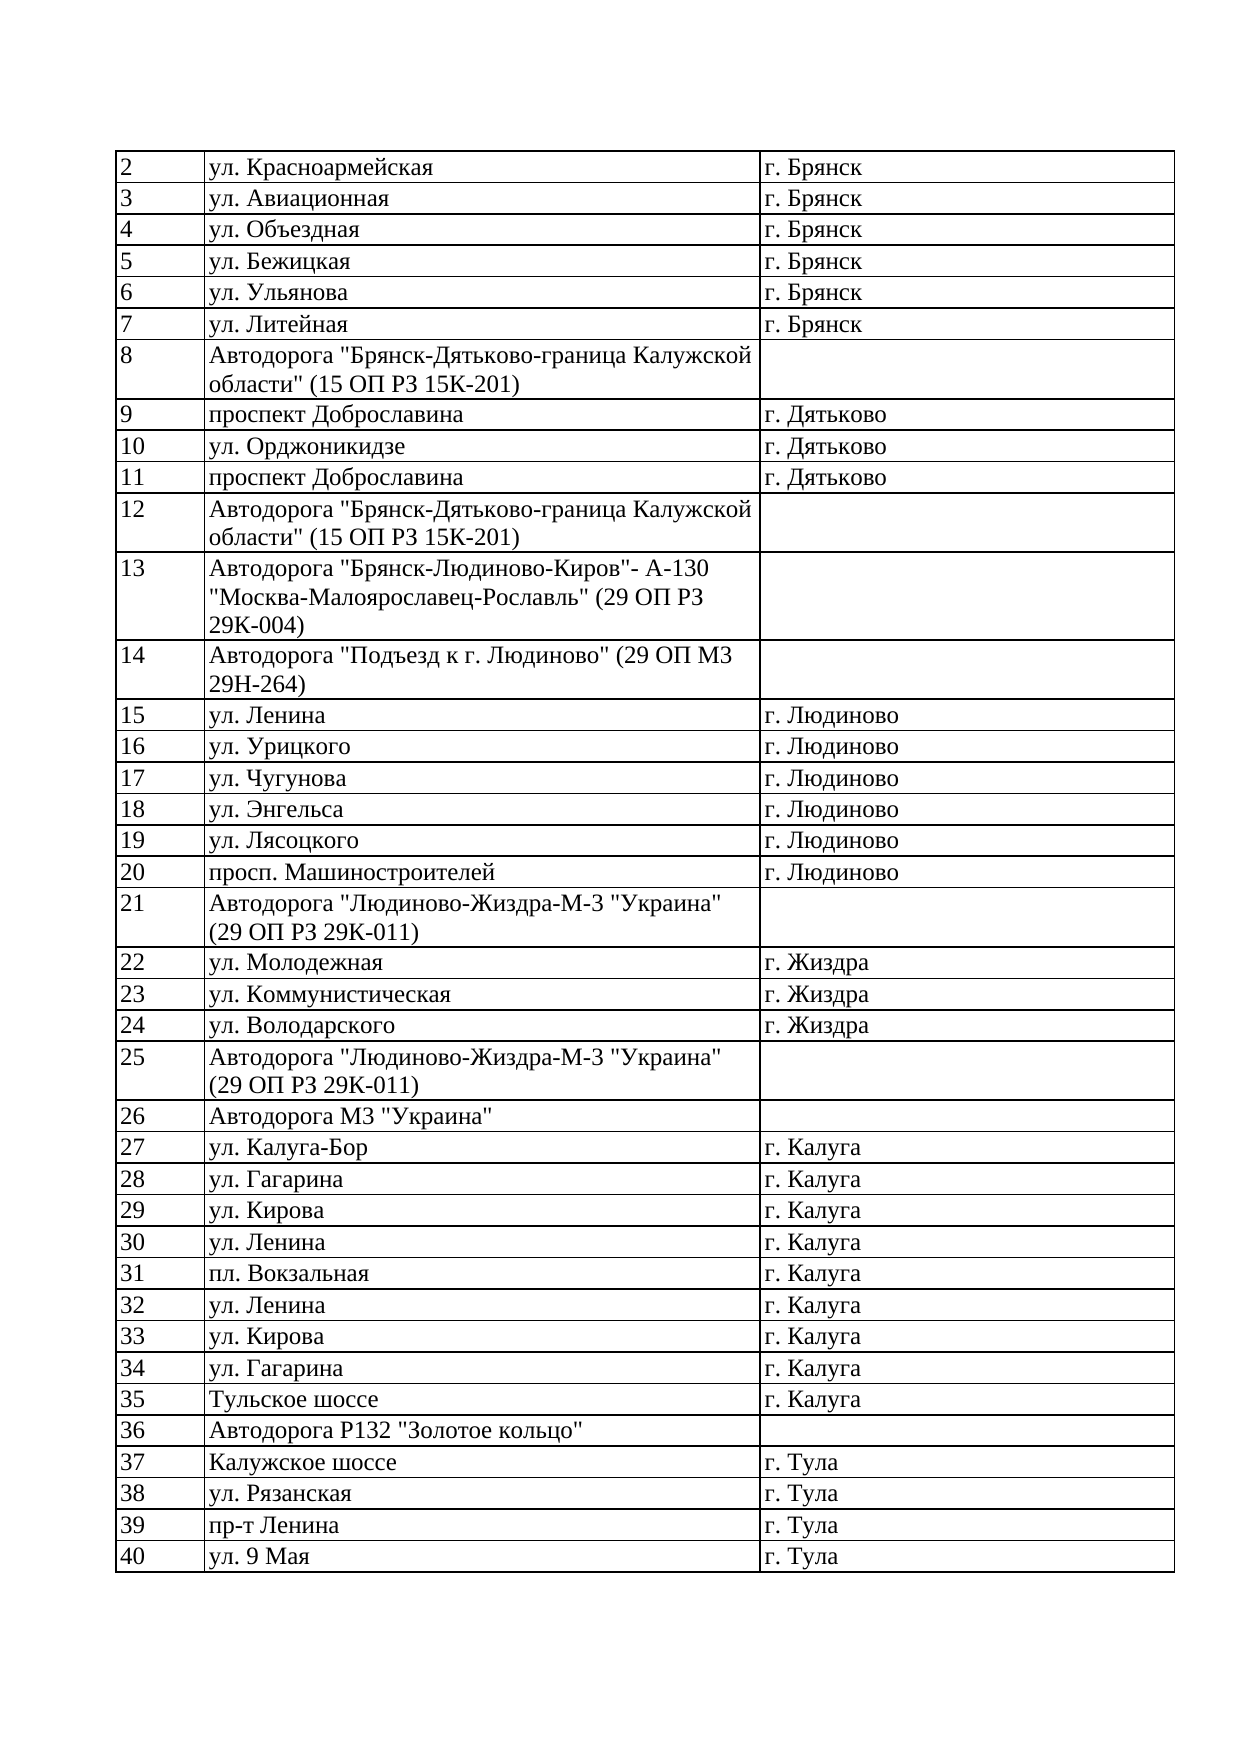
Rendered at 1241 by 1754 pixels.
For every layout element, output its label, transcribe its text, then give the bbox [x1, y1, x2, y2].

table_cell г. Калуга [761, 1195, 1174, 1225]
table_cell ул. Рязанская [205, 1478, 759, 1508]
table_cell г. Людиново [761, 857, 1174, 887]
table_cell ул. Орджоникидзе [205, 431, 759, 461]
table_cell 31 [117, 1258, 204, 1288]
table_cell 17 [117, 763, 204, 792]
table_cell 40 [117, 1541, 204, 1571]
table_cell 39 [117, 1510, 204, 1540]
table_cell 22 [117, 948, 204, 977]
table_cell Тульское шоссе [205, 1384, 759, 1414]
table_cell г. Жиздра [761, 1011, 1174, 1040]
table_cell ул. Энгельса [205, 794, 759, 824]
table_cell [761, 641, 1174, 698]
table_cell г. Калуга [761, 1227, 1174, 1257]
table_cell 32 [117, 1290, 204, 1319]
table_cell ул. Урицкого [205, 731, 759, 761]
table_cell ул. Красноармейская [205, 152, 759, 181]
table_cell ул. Авиационная [205, 183, 759, 213]
table_cell ул. Ленина [205, 1290, 759, 1319]
table_cell г. Жиздра [761, 948, 1174, 977]
table_cell 29 [117, 1195, 204, 1225]
table_cell [761, 494, 1174, 551]
table_cell г. Людиново [761, 700, 1174, 729]
table_cell Автодорога "Брянск-Людиново-Киров"- А-130 "Москва-Малоярославец-Рославль" (29 ОП РЗ 29К-004) [205, 553, 759, 639]
table_cell г. Калуга [761, 1321, 1174, 1351]
table_cell г. Людиново [761, 763, 1174, 792]
table_cell 37 [117, 1447, 204, 1477]
table_cell [761, 888, 1174, 946]
table_cell [761, 1101, 1174, 1131]
table_cell Автодорога "Людиново-Жиздра-М-3 "Украина" (29 ОП РЗ 29К-011) [205, 888, 759, 946]
table_cell пр-т Ленина [205, 1510, 759, 1540]
table_cell 33 [117, 1321, 204, 1351]
table_cell Автодорога Р132 "Золотое кольцо" [205, 1416, 759, 1445]
table_cell г. Дятьково [761, 431, 1174, 461]
table_cell г. Тула [761, 1510, 1174, 1540]
table_cell 5 [117, 246, 204, 276]
table_cell ул. Литейная [205, 309, 759, 339]
table_cell г. Дятьково [761, 462, 1174, 492]
table_cell 7 [117, 309, 204, 339]
table_cell 19 [117, 826, 204, 855]
table_cell г. Жиздра [761, 979, 1174, 1009]
table_cell г. Брянск [761, 246, 1174, 276]
table_cell 26 [117, 1101, 204, 1131]
table_cell 28 [117, 1164, 204, 1194]
table_cell проспект Доброславина [205, 462, 759, 492]
table_cell ул. Гагарина [205, 1353, 759, 1382]
table_cell ул. 9 Мая [205, 1541, 759, 1571]
table_cell г. Калуга [761, 1258, 1174, 1288]
table_cell г. Калуга [761, 1384, 1174, 1414]
table_cell 9 [117, 400, 204, 429]
table_cell ул. Ленина [205, 1227, 759, 1257]
table_cell 25 [117, 1042, 204, 1099]
table_cell г. Людиново [761, 794, 1174, 824]
table_cell 8 [117, 340, 204, 398]
table_cell [761, 340, 1174, 398]
table_cell 2 [117, 152, 204, 181]
table_cell 20 [117, 857, 204, 887]
table_cell [761, 1416, 1174, 1445]
table_cell 10 [117, 431, 204, 461]
table_cell 6 [117, 277, 204, 307]
table_cell 35 [117, 1384, 204, 1414]
table_cell г. Калуга [761, 1164, 1174, 1194]
table_cell г. Дятьково [761, 400, 1174, 429]
table_cell г. Людиново [761, 826, 1174, 855]
table_cell ул. Молодежная [205, 948, 759, 977]
table_cell Автодорога М3 "Украина" [205, 1101, 759, 1131]
table_cell Автодорога "Людиново-Жиздра-М-3 "Украина" (29 ОП РЗ 29К-011) [205, 1042, 759, 1099]
table_cell 27 [117, 1132, 204, 1162]
table_cell [761, 1042, 1174, 1099]
table_cell 11 [117, 462, 204, 492]
table_cell Калужское шоссе [205, 1447, 759, 1477]
table_cell 23 [117, 979, 204, 1009]
table_cell г. Тула [761, 1447, 1174, 1477]
table_cell г. Тула [761, 1541, 1174, 1571]
table_cell 36 [117, 1416, 204, 1445]
table_cell г. Калуга [761, 1290, 1174, 1319]
table_cell ул. Гагарина [205, 1164, 759, 1194]
table_cell 4 [117, 215, 204, 244]
table_cell г. Брянск [761, 309, 1174, 339]
table_cell г. Калуга [761, 1353, 1174, 1382]
table_cell 38 [117, 1478, 204, 1508]
table_cell Автодорога "Подъезд к г. Людиново" (29 ОП М3 29Н-264) [205, 641, 759, 698]
table_cell ул. Объездная [205, 215, 759, 244]
table_cell ул. Володарского [205, 1011, 759, 1040]
table_cell 13 [117, 553, 204, 639]
table_cell 3 [117, 183, 204, 213]
table_cell Автодорога "Брянск-Дятьково-граница Калужской области" (15 ОП РЗ 15К-201) [205, 494, 759, 551]
table_cell г. Людиново [761, 731, 1174, 761]
table_cell просп. Машиностроителей [205, 857, 759, 887]
table_cell г. Брянск [761, 183, 1174, 213]
table_cell ул. Ульянова [205, 277, 759, 307]
table_cell 14 [117, 641, 204, 698]
table_cell г. Брянск [761, 152, 1174, 181]
table_cell ул. Коммунистическая [205, 979, 759, 1009]
table_cell ул. Ленина [205, 700, 759, 729]
table_cell 12 [117, 494, 204, 551]
table_cell г. Тула [761, 1478, 1174, 1508]
table_cell 30 [117, 1227, 204, 1257]
table_cell г. Брянск [761, 215, 1174, 244]
table_cell 21 [117, 888, 204, 946]
table_cell 16 [117, 731, 204, 761]
table_cell ул. Кирова [205, 1195, 759, 1225]
table_cell г. Калуга [761, 1132, 1174, 1162]
table_cell 18 [117, 794, 204, 824]
table_cell ул. Кирова [205, 1321, 759, 1351]
table_cell ул. Чугунова [205, 763, 759, 792]
table_cell пл. Вокзальная [205, 1258, 759, 1288]
table_cell ул. Лясоцкого [205, 826, 759, 855]
table_cell 15 [117, 700, 204, 729]
table_cell ул. Калуга-Бор [205, 1132, 759, 1162]
table_cell 34 [117, 1353, 204, 1382]
table_cell г. Брянск [761, 277, 1174, 307]
table_cell 24 [117, 1011, 204, 1040]
table_cell [761, 553, 1174, 639]
table_cell ул. Бежицкая [205, 246, 759, 276]
table_cell Автодорога "Брянск-Дятьково-граница Калужской области" (15 ОП РЗ 15К-201) [205, 340, 759, 398]
table_cell проспект Доброславина [205, 400, 759, 429]
